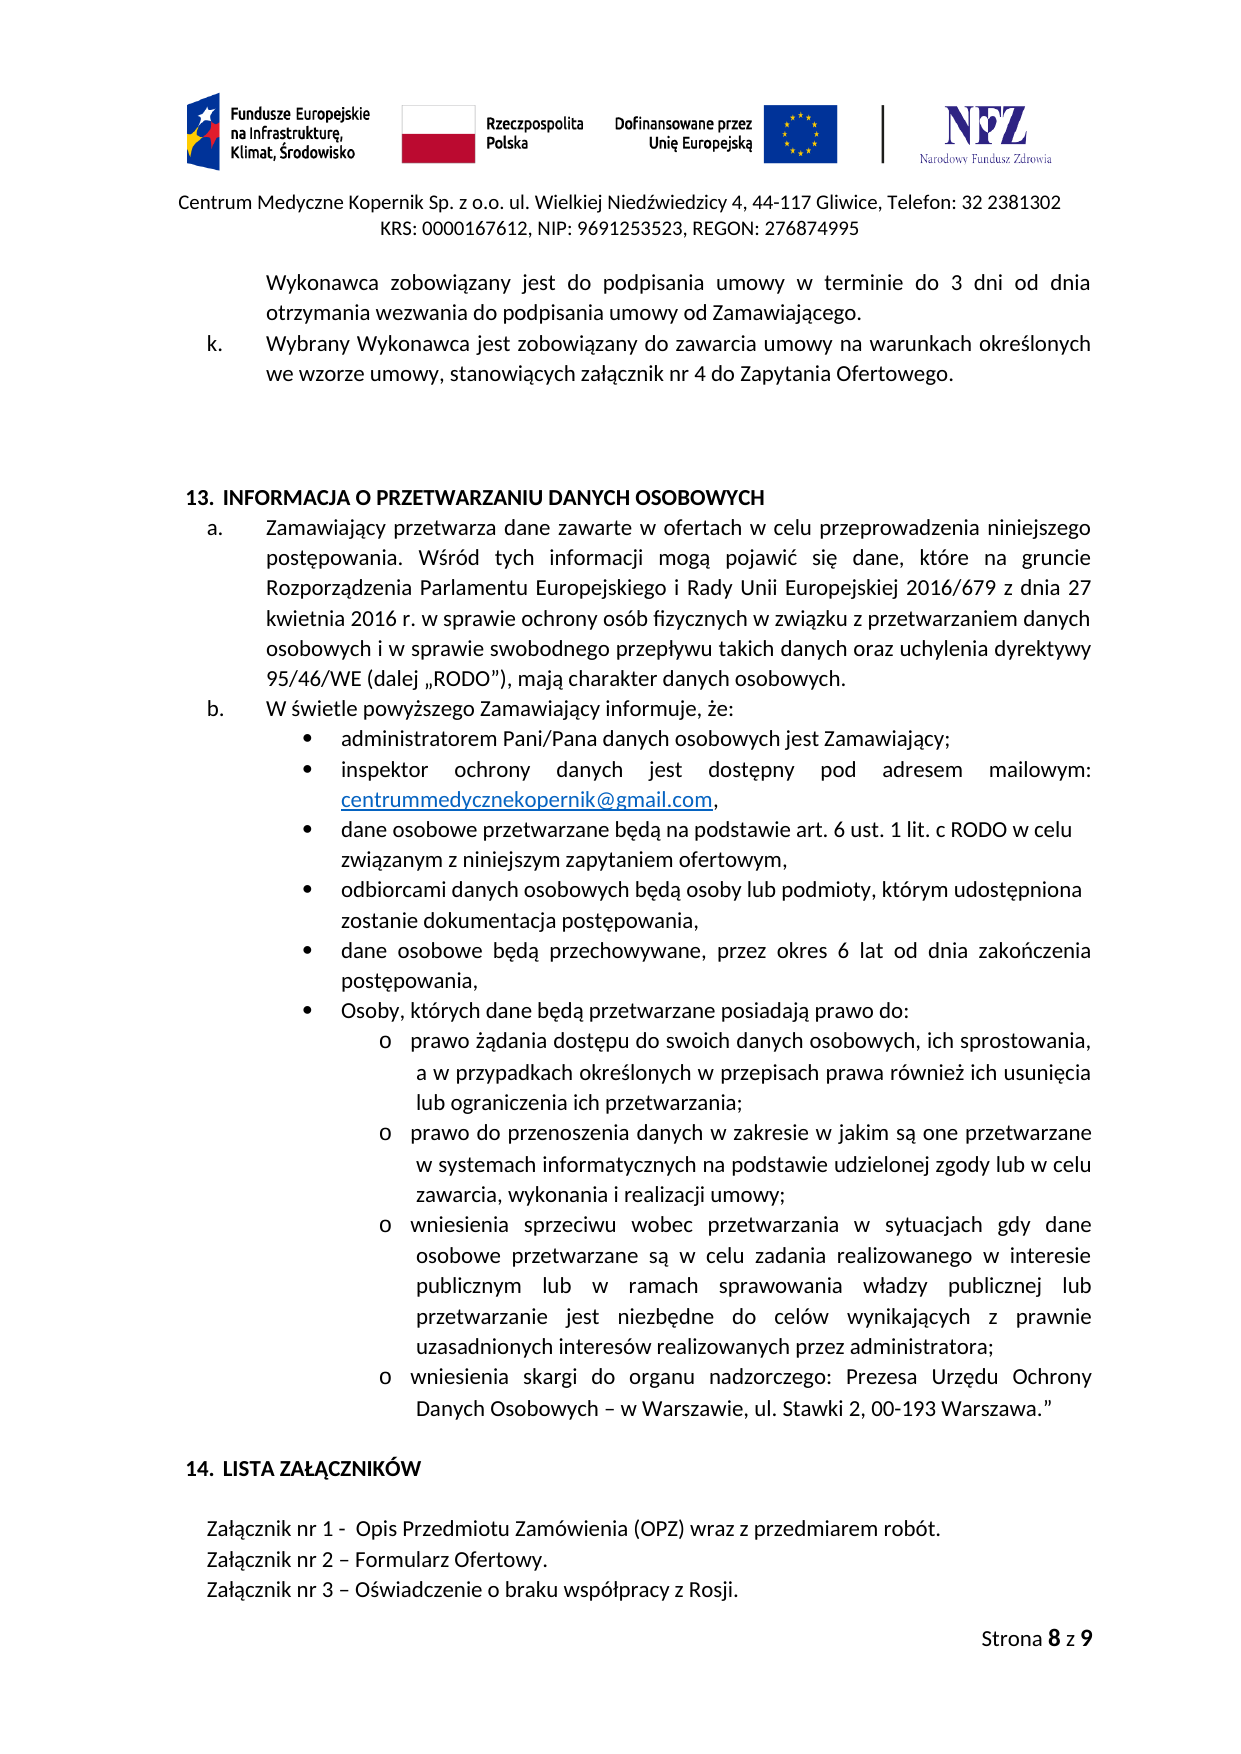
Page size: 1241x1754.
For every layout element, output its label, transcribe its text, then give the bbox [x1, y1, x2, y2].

list związanym z niniejszym zapytaniem ofertowym, [341, 845, 1093, 873]
list wniesienia skargi do organu nadzorczego: Prezesa Urzędu Ochrony Danych Osobowych – w Warszawie, ul. Stawki 2, 00-193 Warszawa.” [378, 1362, 1093, 1422]
picture [170, 73, 1071, 190]
list Załącznik nr 1 - Opis Przedmiotu Zamówienia (OPZ) wraz z przedmiarem robót. [207, 1514, 1093, 1542]
list Zamawiający przetwarza dane zawarte w ofertach w celu przeprowadzenia niniejszego postępowania. Wśród tych informacji mogą pojawić się dane, które na gruncie Rozporządzenia Parlamentu Europejskiego i Rady Unii Europejskiej 2016/679 z dnia 27 kwietnia 2016 r. w sprawie ochrony osób fizycznych w związku z przetwarzaniem danych osobowych i w sprawie swobodnego przepływu takich danych oraz uchylenia dyrektywy 95/46/WE (dalej „RODO”), mają charakter danych osobowych. [207, 513, 1093, 692]
list LISTA ZAŁĄCZNIKÓW [185, 1454, 1093, 1482]
list Załącznik nr 2 – Formularz Ofertowy. [207, 1545, 1093, 1573]
list Załącznik nr 3 – Oświadczenie o braku współpracy z Rosji. [207, 1575, 1093, 1603]
list zostanie dokumentacja postępowania, [341, 906, 1093, 934]
list prawo do przenoszenia danych w zakresie w jakim są one przetwarzane w systemach informatycznych na podstawie udzielonej zgody lub w celu zawarcia, wykonania i realizacji umowy; [378, 1118, 1093, 1208]
list Wybrany Wykonawca jest zobowiązany do zawarcia umowy na warunkach określonych we wzorze umowy, stanowiących załącznik nr 4 do Zapytania Ofertowego. [207, 329, 1093, 387]
list inspektor ochrony danych jest dostępny pod adresem mailowym: centrummedycznekopernik@gmail.com, [303, 755, 1093, 813]
list INFORMACJA O PRZETWARZANIU DANYCH OSOBOWYCH [185, 483, 1093, 511]
list Osoby, których dane będą przetwarzane posiadają prawo do: [303, 996, 1093, 1024]
list odbiorcami danych osobowych będą osoby lub podmioty, którym udostępniona [303, 876, 1093, 903]
list prawo żądania dostępu do swoich danych osobowych, ich sprostowania, a w przypadkach określonych w przepisach prawa również ich usunięcia lub ograniczenia ich przetwarzania; [378, 1027, 1093, 1116]
list W świetle powyższego Zamawiający informuje, że: [207, 694, 1093, 722]
list dane osobowe przetwarzane będą na podstawie art. 6 ust. 1 lit. c RODO w celu [303, 815, 1093, 843]
list wniesienia sprzeciwu wobec przetwarzania w sytuacjach gdy dane osobowe przetwarzane są w celu zadania realizowanego w interesie publicznym lub w ramach sprawowania władzy publicznej lub przetwarzanie jest niezbędne do celów wynikających z prawnie uzasadnionych interesów realizowanych przez administratora; [378, 1210, 1093, 1360]
list administratorem Pani/Pana danych osobowych jest Zamawiający; [303, 724, 1093, 752]
list dane osobowe będą przechowywane, przez okres 6 lat od dnia zakończenia postępowania, [303, 936, 1093, 994]
